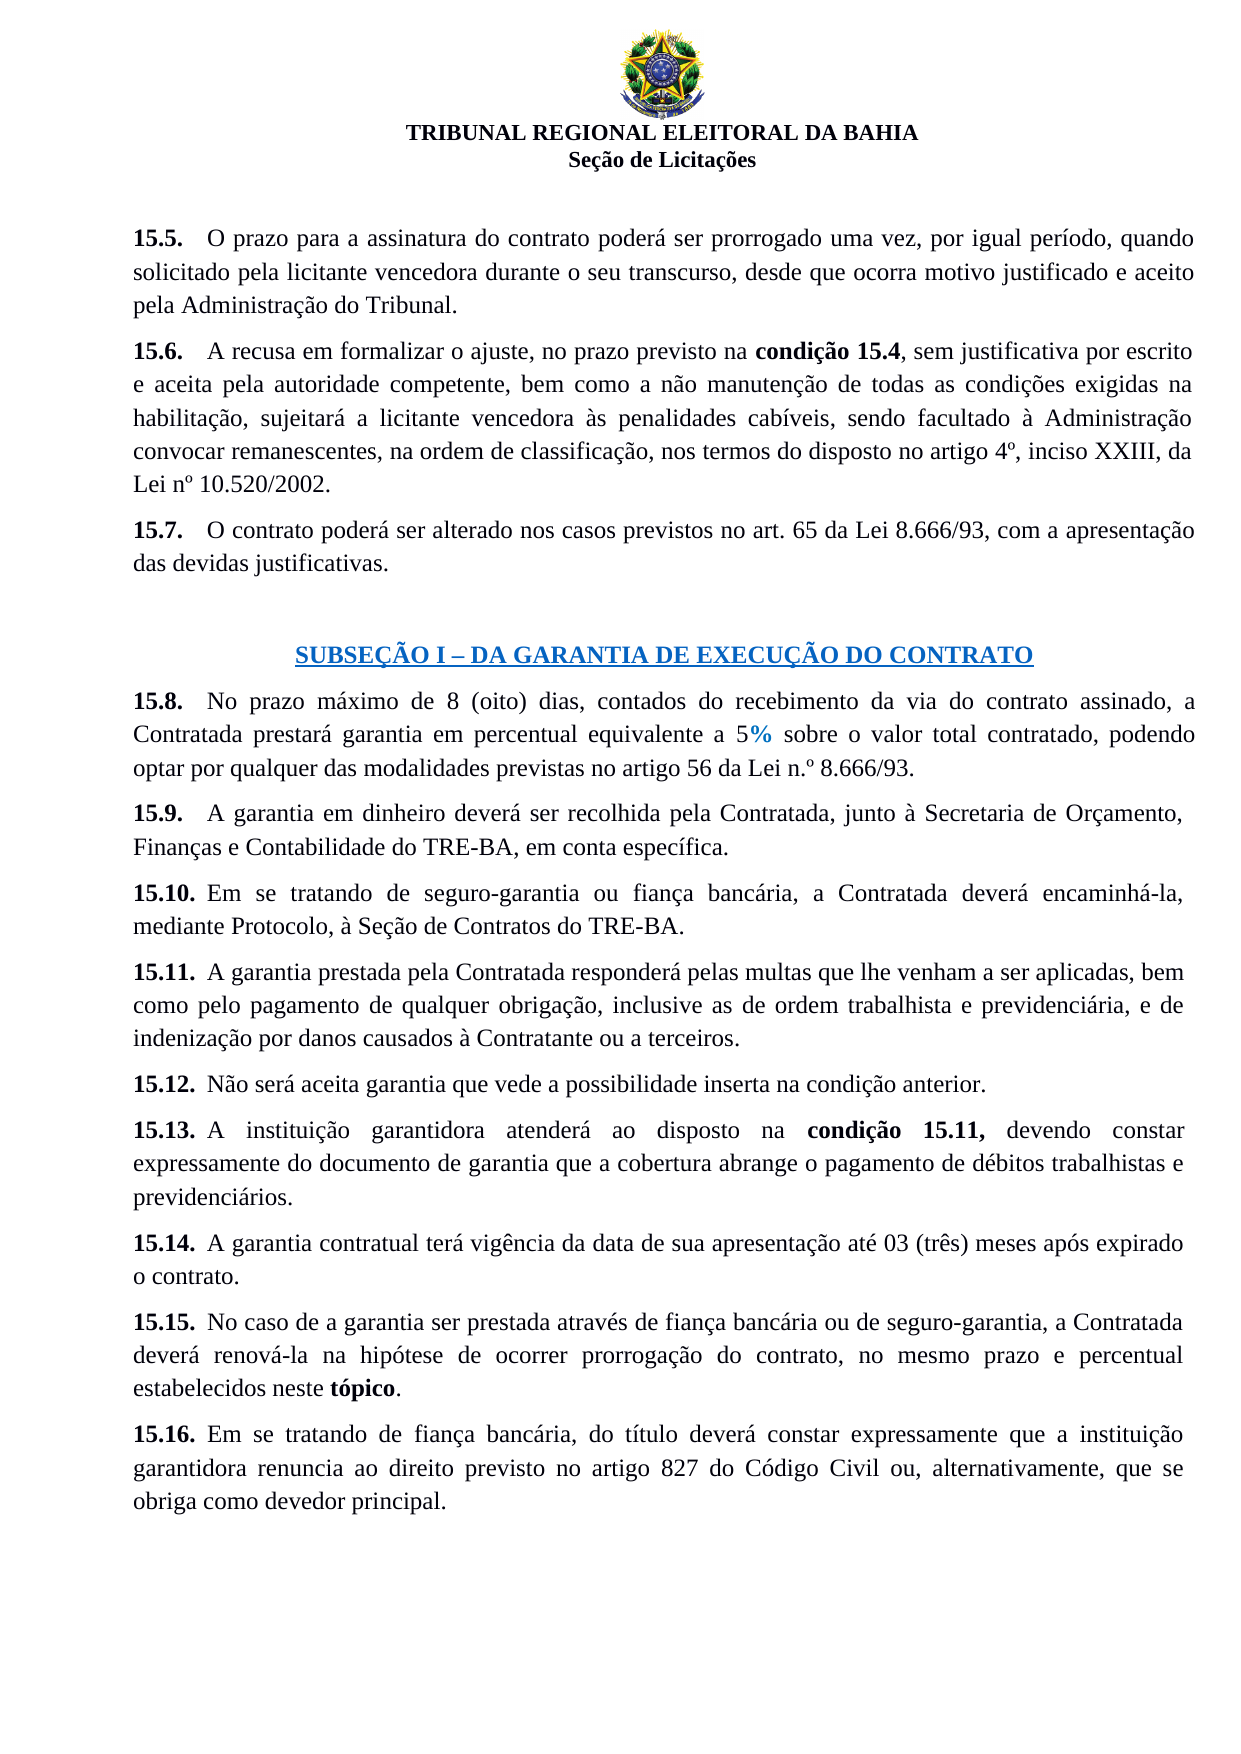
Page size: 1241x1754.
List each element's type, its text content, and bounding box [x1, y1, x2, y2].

text 15.13. A instituição garantidora atenderá ao disposto na condição 15.11, devendo constar expressamente do documento de garantia que a cobertura abrange o pagamento de débitos trabalhistas e previdenciários. [133, 1112, 1185, 1212]
text 15.5. O prazo para a assinatura do contrato poderá ser prorrogado uma vez, por igual período, quando solicitado pela licitante vencedora durante o seu transcurso, desde que ocorra motivo justificado e aceito pela Administração do Tribunal. [133, 220, 1196, 320]
text 15.6. A recusa em formalizar o ajuste, no prazo previsto na condição 15.4, sem justificativa por escrito e aceita pela autoridade competente, bem como a não manutenção de todas as condições exigidas na habilitação, sujeitará a licitante vencedora às penalidades cabíveis, sendo facultado à Administração convocar remanescentes, na ordem de classificação, nos termos do disposto no artigo 4º, inciso XXIII, da Lei nº 10.520/2002. [133, 333, 1193, 499]
text 15.9. A garantia em dinheiro deverá ser recolhida pela Contratada, junto à Secretaria de Orçamento, Finanças e Contabilidade do TRE-BA, em conta específica. [133, 795, 1185, 862]
text SUBSEÇÃO I – DA GARANTIA DE EXECUÇÃO DO CONTRATO [133, 637, 1196, 670]
text 15.14. A garantia contratual terá vigência da data de sua apresentação até 03 (três) meses após expirado o contrato. [133, 1224, 1185, 1291]
text 15.11. A garantia prestada pela Contratada responderá pelas multas que lhe venham a ser aplicadas, bem como pelo pagamento de qualquer obrigação, inclusive as de ordem trabalhista e previdenciária, e de indenização por danos causados à Contratante ou a terceiros. [133, 953, 1185, 1053]
text 15.15. No caso de a garantia ser prestada através de fiança bancária ou de seguro-garantia, a Contratada deverá renová-la na hipótese de ocorrer prorrogação do contrato, no mesmo prazo e percentual estabelecidos neste tópico. [133, 1303, 1185, 1403]
text 15.8. No prazo máximo de dias, contados do recebimento da via do contrato assinado, a Contratada prestará garantia em percentual equivalente a % sobre o valor total contratado, podendo optar por qualquer das modalidades previstas no artigo 56 da Lei n.º 8.666/93. [133, 683, 1196, 783]
text 15.7. O contrato poderá ser alterado nos casos previstos no art. 65 da Lei 8.666/93, com a apresentação das devidas justificativas. [133, 512, 1196, 578]
text 15.12. Não será aceita garantia que vede a possibilidade inserta na condição anterior. [133, 1066, 1185, 1099]
text 15.16. Em se tratando de fiança bancária, do título deverá constar expressamente que a instituição garantidora renuncia ao direito previsto no artigo 827 do Código Civil ou, alternativamente, que se obriga como devedor principal. [133, 1416, 1185, 1516]
text 15.10. Em se tratando de seguro-garantia ou fiança bancária, a Contratada deverá encaminhá-la, mediante Protocolo, à Seção de Contratos do TRE-BA. [133, 874, 1185, 941]
